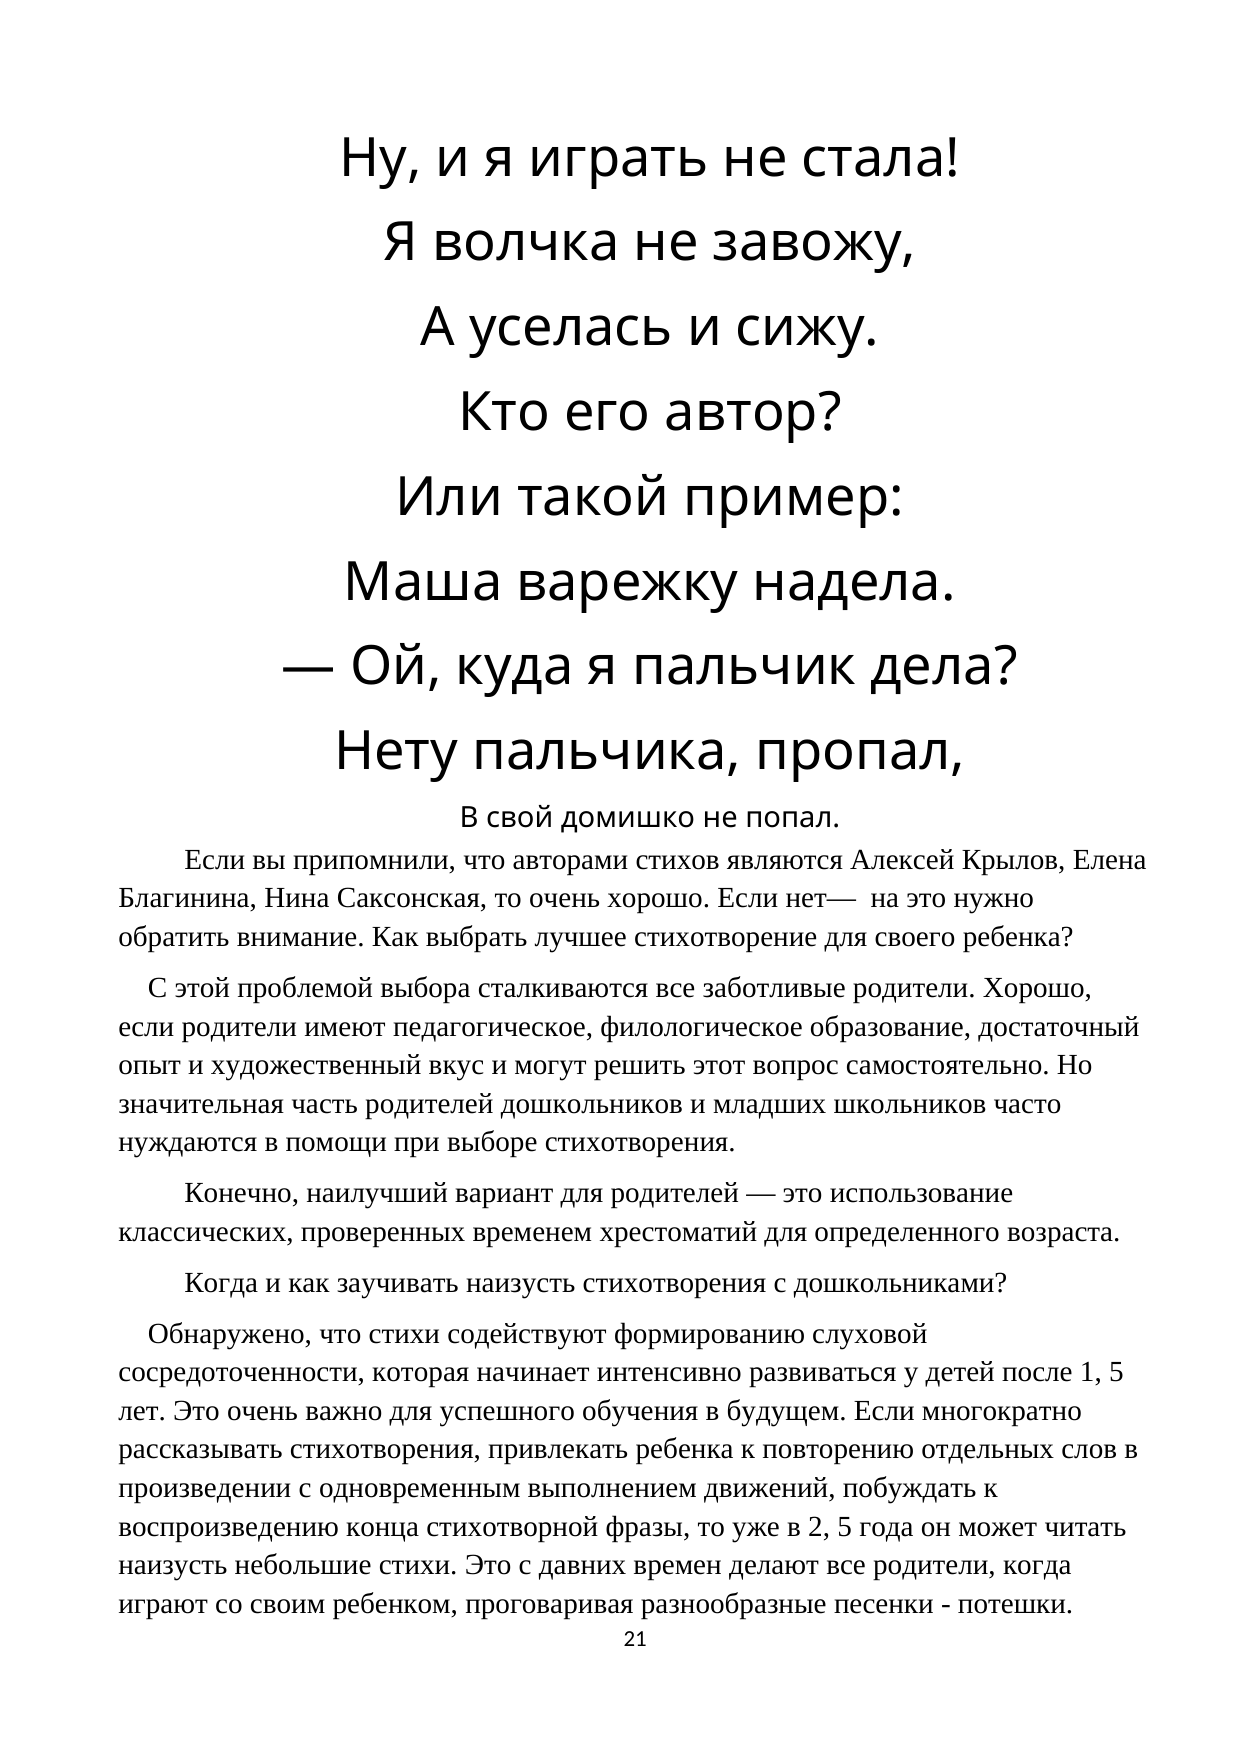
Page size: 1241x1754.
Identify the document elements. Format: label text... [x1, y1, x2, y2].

text Ну, и я играть не стала! [118, 118, 1152, 192]
text Кто его автор? [118, 372, 1152, 446]
text В свой домишко не попал. [118, 796, 1152, 836]
text Конечно, наилучший вариант для родителей — это использование классических, проверенных временем хрестоматий для определенного возраста. [118, 1175, 1152, 1247]
text Обнаружено, что стихи содействуют формированию слуховой сосредоточенности, которая начинает интенсивно развиваться у детей после 1, 5 лет. Это очень важно для успешного обучения в будущем. Если многократно рассказывать стихотворения, привлекать ребенка к повторению отдельных слов в произведении с одновременным выполнением движений, побуждать к воспроизведению конца стихотворной фразы, то уже в 2, 5 года он может читать наизусть небольшие стихи. Это с давних времен делают все родители, когда играют со своим ребенком, проговаривая разнообразные песенки - потешки. [118, 1316, 1152, 1619]
text Или такой пример: [118, 457, 1152, 531]
text Я волчка не завожу, [118, 203, 1152, 277]
text — Ой, куда я пальчик дела? [118, 627, 1152, 701]
text С этой проблемой выбора сталкиваются все заботливые родители. Хорошо, если родители имеют педагогическое, филологическое образование, достаточный опыт и художественный вкус и могут решить этот вопрос самостоятельно. Но значительная часть родителей дошкольников и младших школьников часто нуждаются в помощи при выборе стихотворения. [118, 970, 1152, 1158]
text Если вы припомнили, что авторами стихов являются Алексей Крылов, Елена Благинина, Нина Саксонская, то очень хорошо. Если нет— на это нужно обратить внимание. Как выбрать лучшее стихотворение для своего ребенка? [118, 842, 1152, 953]
text Маша варежку надела. [118, 542, 1152, 616]
text Когда и как заучивать наизусть стихотворения с дошкольниками? [118, 1265, 1152, 1298]
text А уселась и сижу. [118, 288, 1152, 361]
text Нету пальчика, пропал, [118, 712, 1152, 785]
